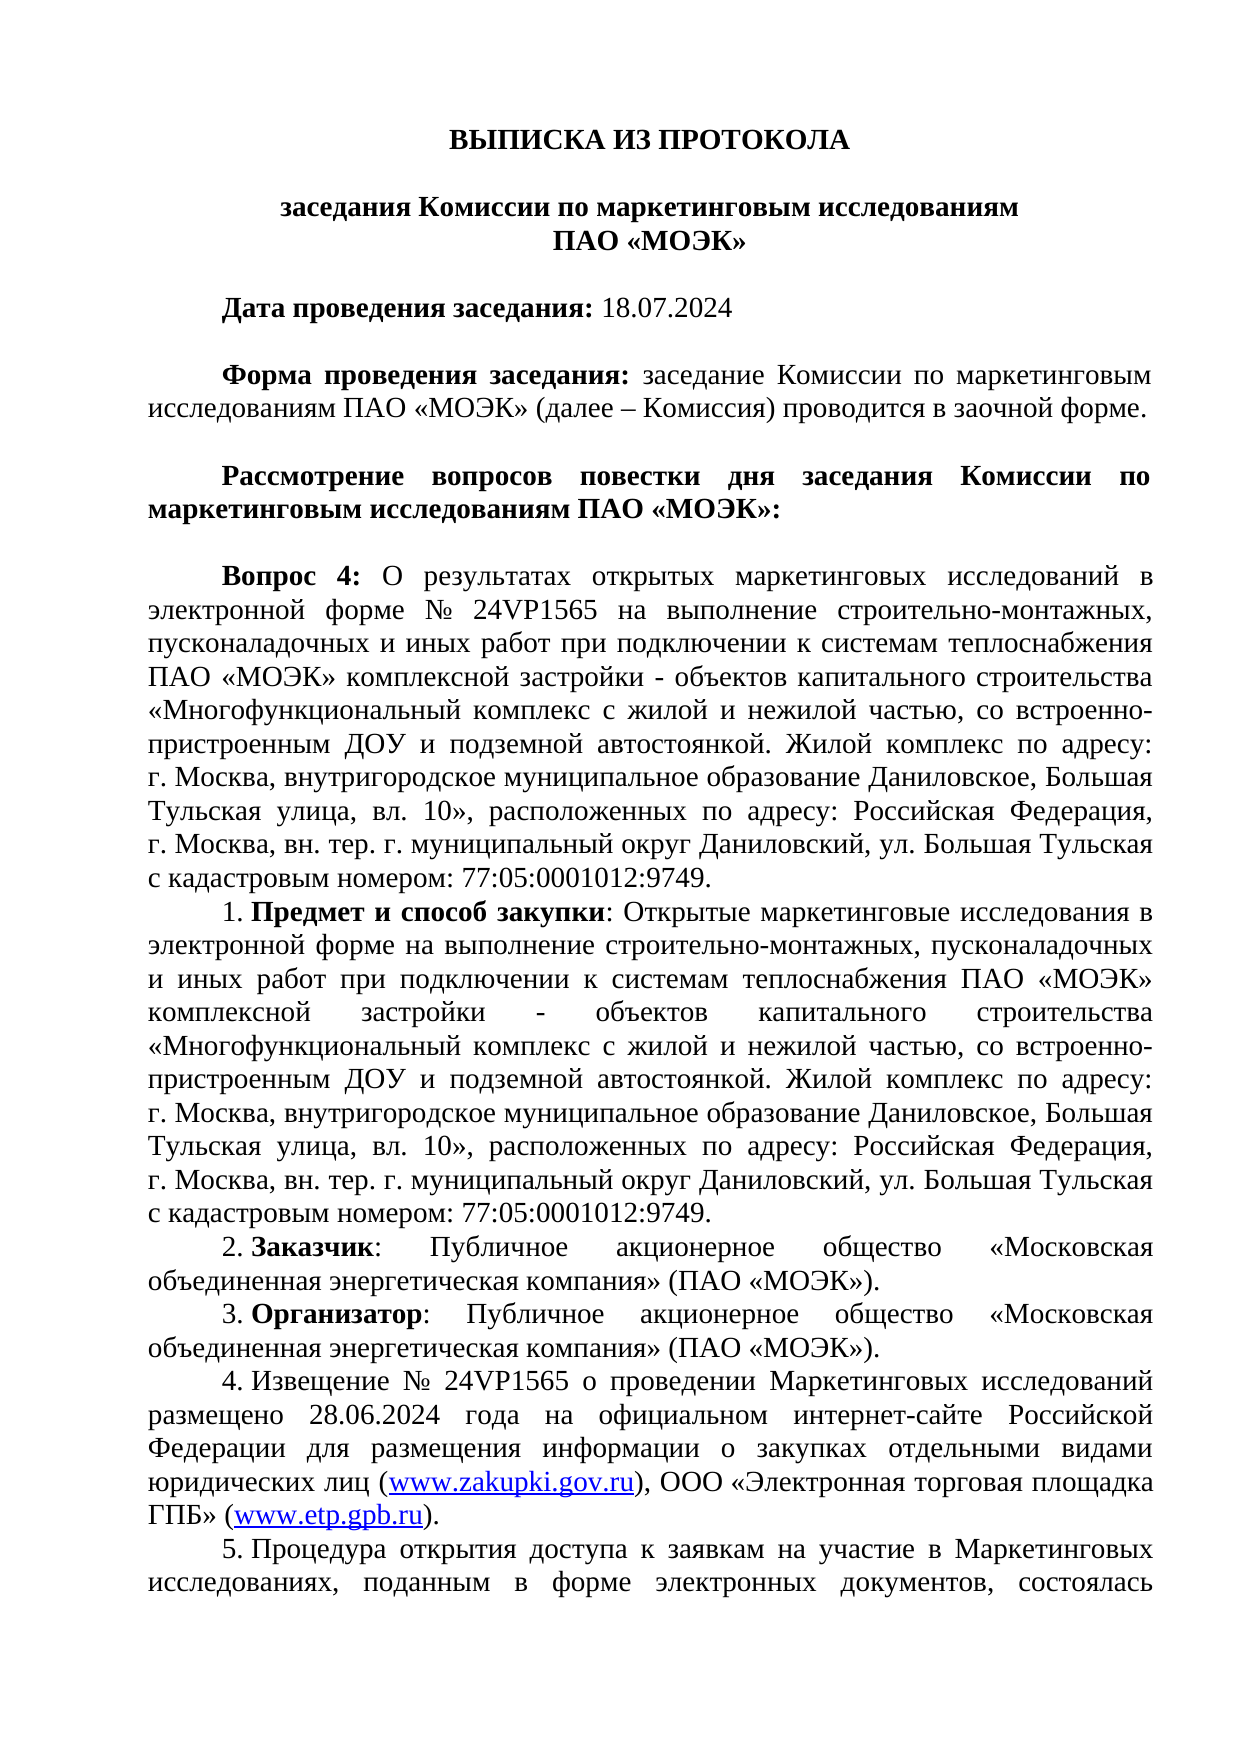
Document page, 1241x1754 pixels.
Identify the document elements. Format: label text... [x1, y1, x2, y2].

text ВЫПИСКА ИЗ ПРОТОКОЛА [148, 122, 1152, 156]
text 2. Заказчик: Публичное акционерное общество «Московская объединенная энергетическая компания» (ПАО «МОЭК»). [148, 1229, 1154, 1296]
text 3. Организатор: Публичное акционерное общество «Московская объединенная энергетическая компания» (ПАО «МОЭК»). [148, 1296, 1154, 1363]
text заседания Комиссии по маркетинговым исследованиям [148, 189, 1152, 223]
text Дата проведения заседания: 18.07.2024 [148, 290, 1152, 323]
text Рассмотрение вопросов повестки дня заседания Комиссии по маркетинговым исследованиям ПАО «МОЭК»: [148, 458, 1152, 525]
text ПАО «МОЭК» [148, 223, 1152, 256]
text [148, 1531, 1154, 1598]
text Форма проведения заседания: заседание Комиссии по маркетинговым исследованиям ПАО «МОЭК» (далее – Комиссия) проводится в заочной форме. [148, 357, 1152, 424]
text Вопрос 4: О результатах открытых маркетинговых исследований в электронной форме № 24VP1565 на выполнение строительно-монтажных, пусконаладочных и иных работ при подключении к системам теплоснабжения ПАО «МОЭК» комплексной застройки - объектов капитального строительства «Многофункциональный комплекс с жилой и нежилой частью, со встроенно-пристроенным ДОУ и подземной автостоянкой. Жилой комплекс по адресу: г. Москва, внутригородское муниципальное образование Даниловское, Большая Тульская улица, вл. 10», расположенных по адресу: Российская Федерация, г. Москва, вн. тер. г. муниципальный округ Даниловский, ул. Большая Тульская с кадастровым номером: 77:05:0001012:9749. [148, 558, 1154, 894]
text 4. Извещение № 24VP1565 о проведении Маркетинговых исследований размещено 28.06.2024 года на официальном интернет-сайте Российской Федерации для размещения информации о закупках отдельными видами юридических лиц (www.zakupki.gov.ru), ООО «Электронная торговая площадка ГПБ» (www.etp.gpb.ru). [148, 1363, 1154, 1531]
text 1. Предмет и способ закупки: Открытые маркетинговые исследования в электронной форме на выполнение строительно-монтажных, пусконаладочных и иных работ при подключении к системам теплоснабжения ПАО «МОЭК» комплексной застройки - объектов капитального строительства «Многофункциональный комплекс с жилой и нежилой частью, со встроенно-пристроенным ДОУ и подземной автостоянкой. Жилой комплекс по адресу: г. Москва, внутригородское муниципальное образование Даниловское, Большая Тульская улица, вл. 10», расположенных по адресу: Российская Федерация, г. Москва, вн. тер. г. муниципальный округ Даниловский, ул. Большая Тульская с кадастровым номером: 77:05:0001012:9749. [148, 894, 1154, 1229]
